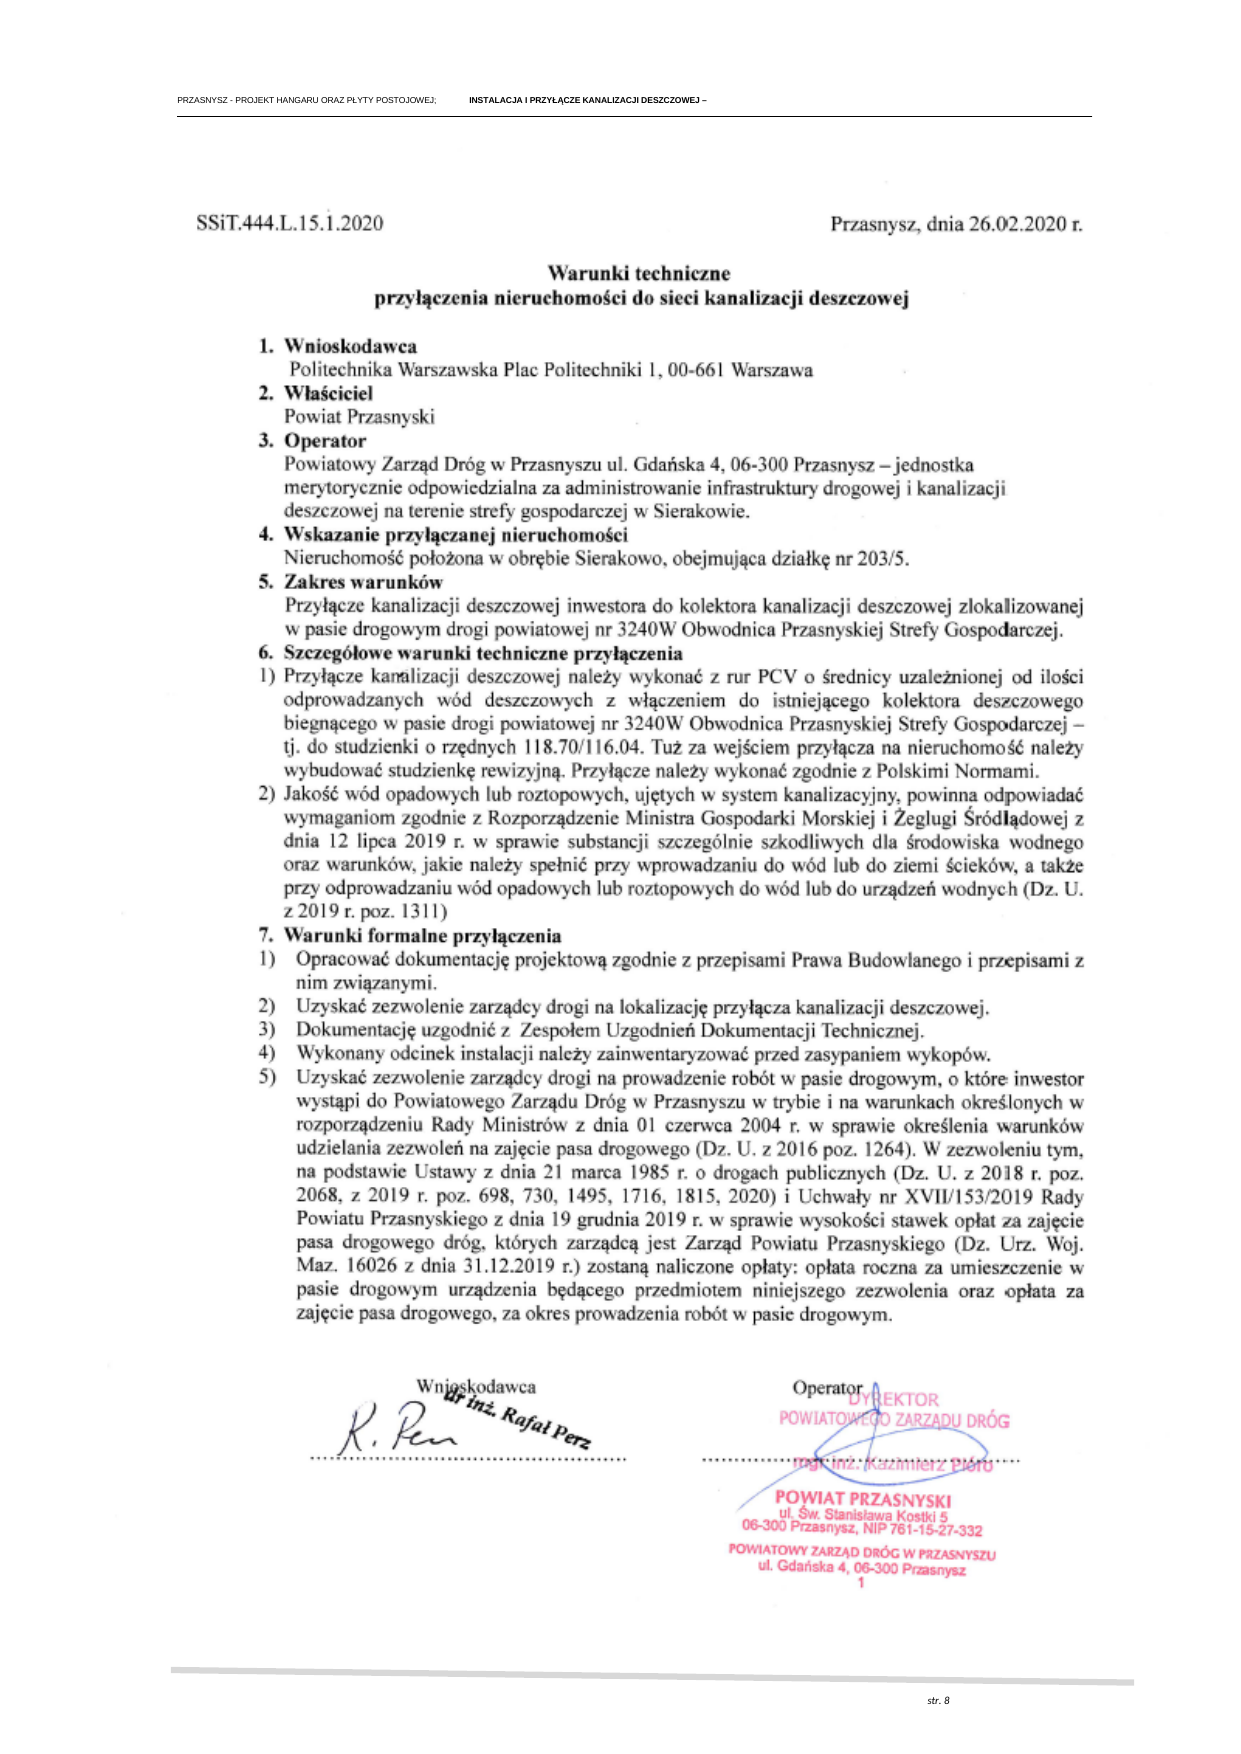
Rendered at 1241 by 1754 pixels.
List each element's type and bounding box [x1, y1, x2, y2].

picture [103, 147, 1171, 1628]
